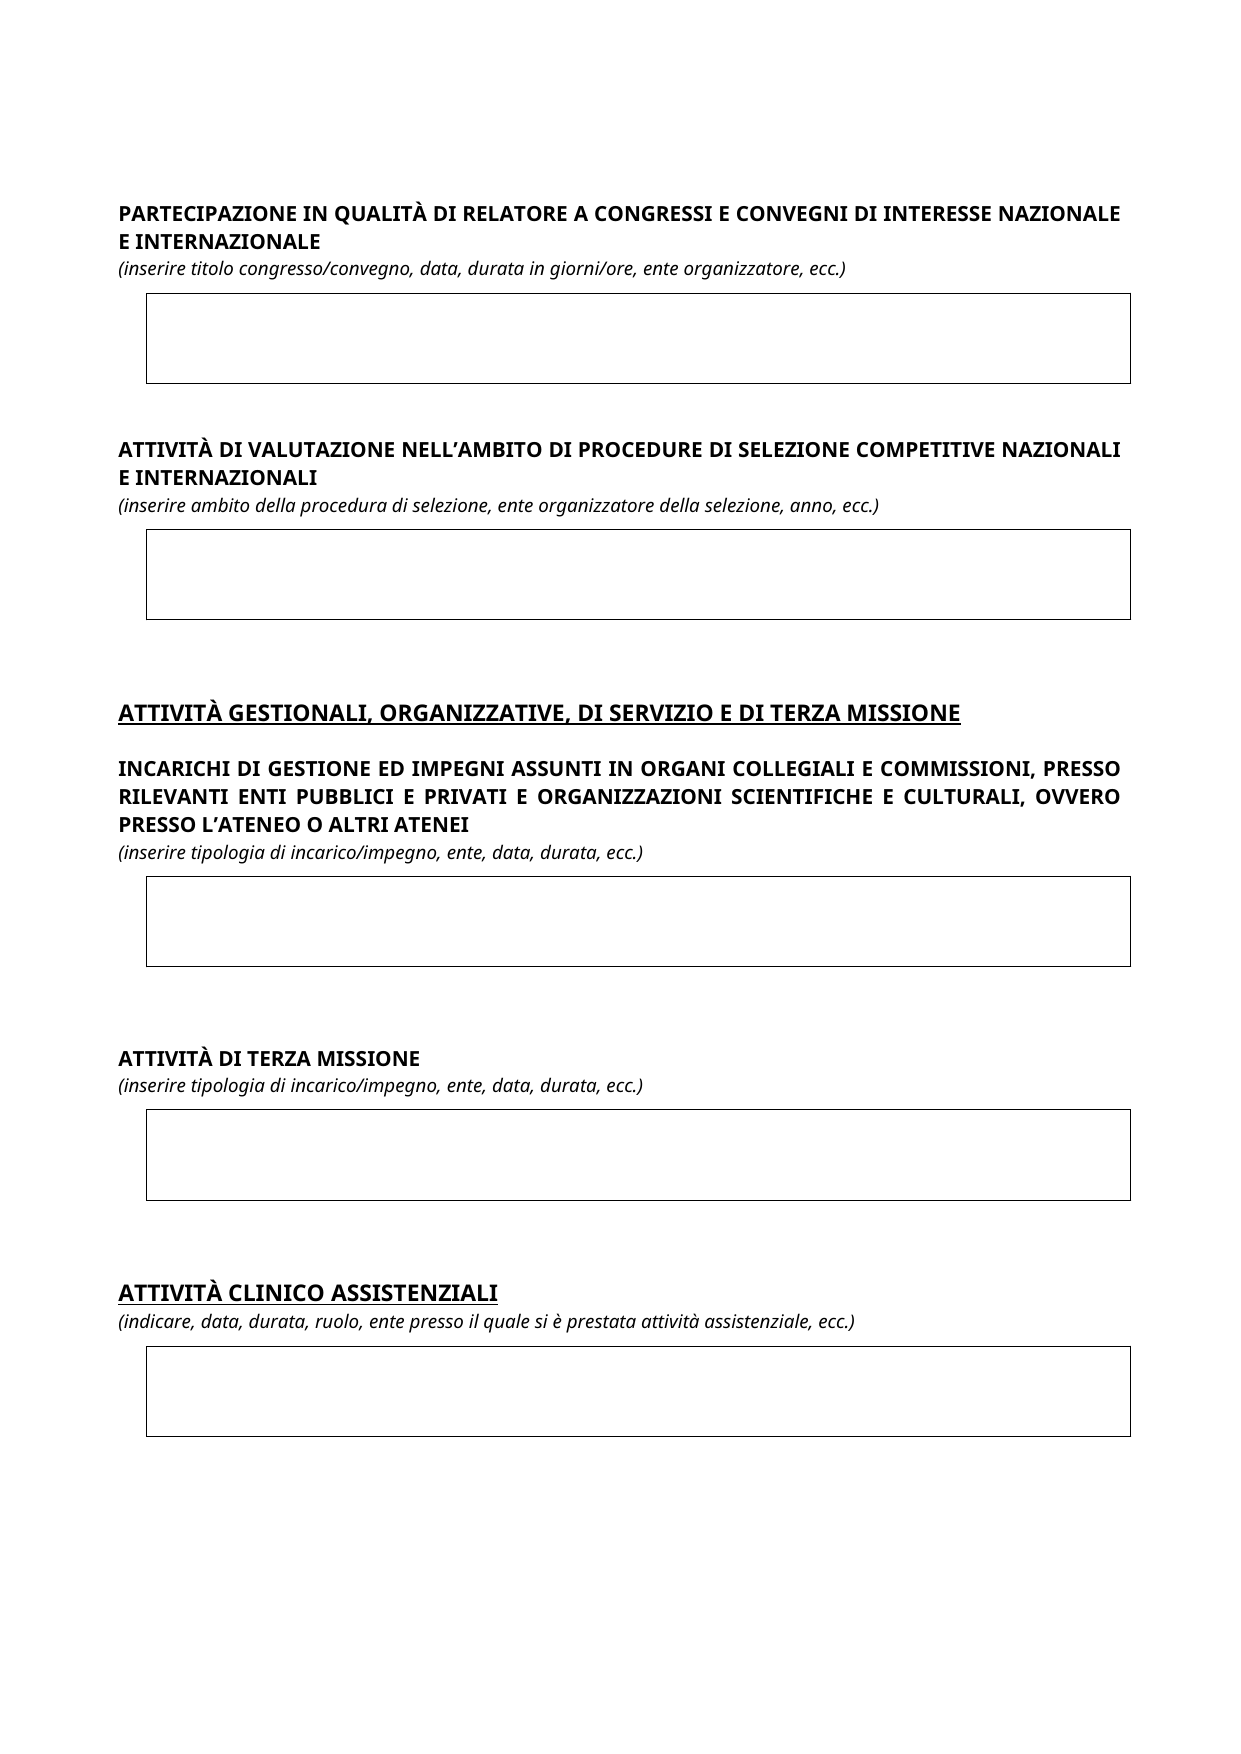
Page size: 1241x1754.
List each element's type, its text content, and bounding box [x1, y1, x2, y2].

text ATTIVITÀ CLINICO ASSISTENZIALI [118, 1277, 1122, 1309]
text ATTIVITÀ GESTIONALI, ORGANIZZATIVE, DI SERVIZIO E DI TERZA MISSIONE [118, 697, 1122, 728]
text PARTECIPAZIONE IN QUALITÀ DI RELATORE A CONGRESSI E CONVEGNI DI INTERESSE NAZIONALE E INTERNAZIONALE [118, 199, 1122, 256]
text (inserire ambito della procedura di selezione, ente organizzatore della selezione, anno, ecc.) [118, 492, 1122, 517]
text ATTIVITÀ DI TERZA MISSIONE [118, 1044, 1122, 1072]
text (inserire tipologia di incarico/impegno, ente, data, durata, ecc.) [118, 1072, 1122, 1098]
text ATTIVITÀ DI VALUTAZIONE NELL’AMBITO DI PROCEDURE DI SELEZIONE COMPETITIVE NAZIONALI E INTERNAZIONALI [118, 435, 1122, 492]
text (inserire titolo congresso/convegno, data, durata in giorni/ore, ente organizzatore, ecc.) [118, 256, 1122, 281]
text (indicare, data, durata, ruolo, ente presso il quale si è prestata attività assistenziale, ecc.) [118, 1309, 1122, 1334]
text (inserire tipologia di incarico/impegno, ente, data, durata, ecc.) [118, 839, 1122, 864]
text INCARICHI DI GESTIONE ED IMPEGNI ASSUNTI IN ORGANI COLLEGIALI E COMMISSIONI, PRESSO RILEVANTI ENTI PUBBLICI E PRIVATI E ORGANIZZAZIONI SCIENTIFICHE E CULTURALI, OVVERO PRESSO L’ATENEO O ALTRI ATENEI [118, 754, 1122, 839]
